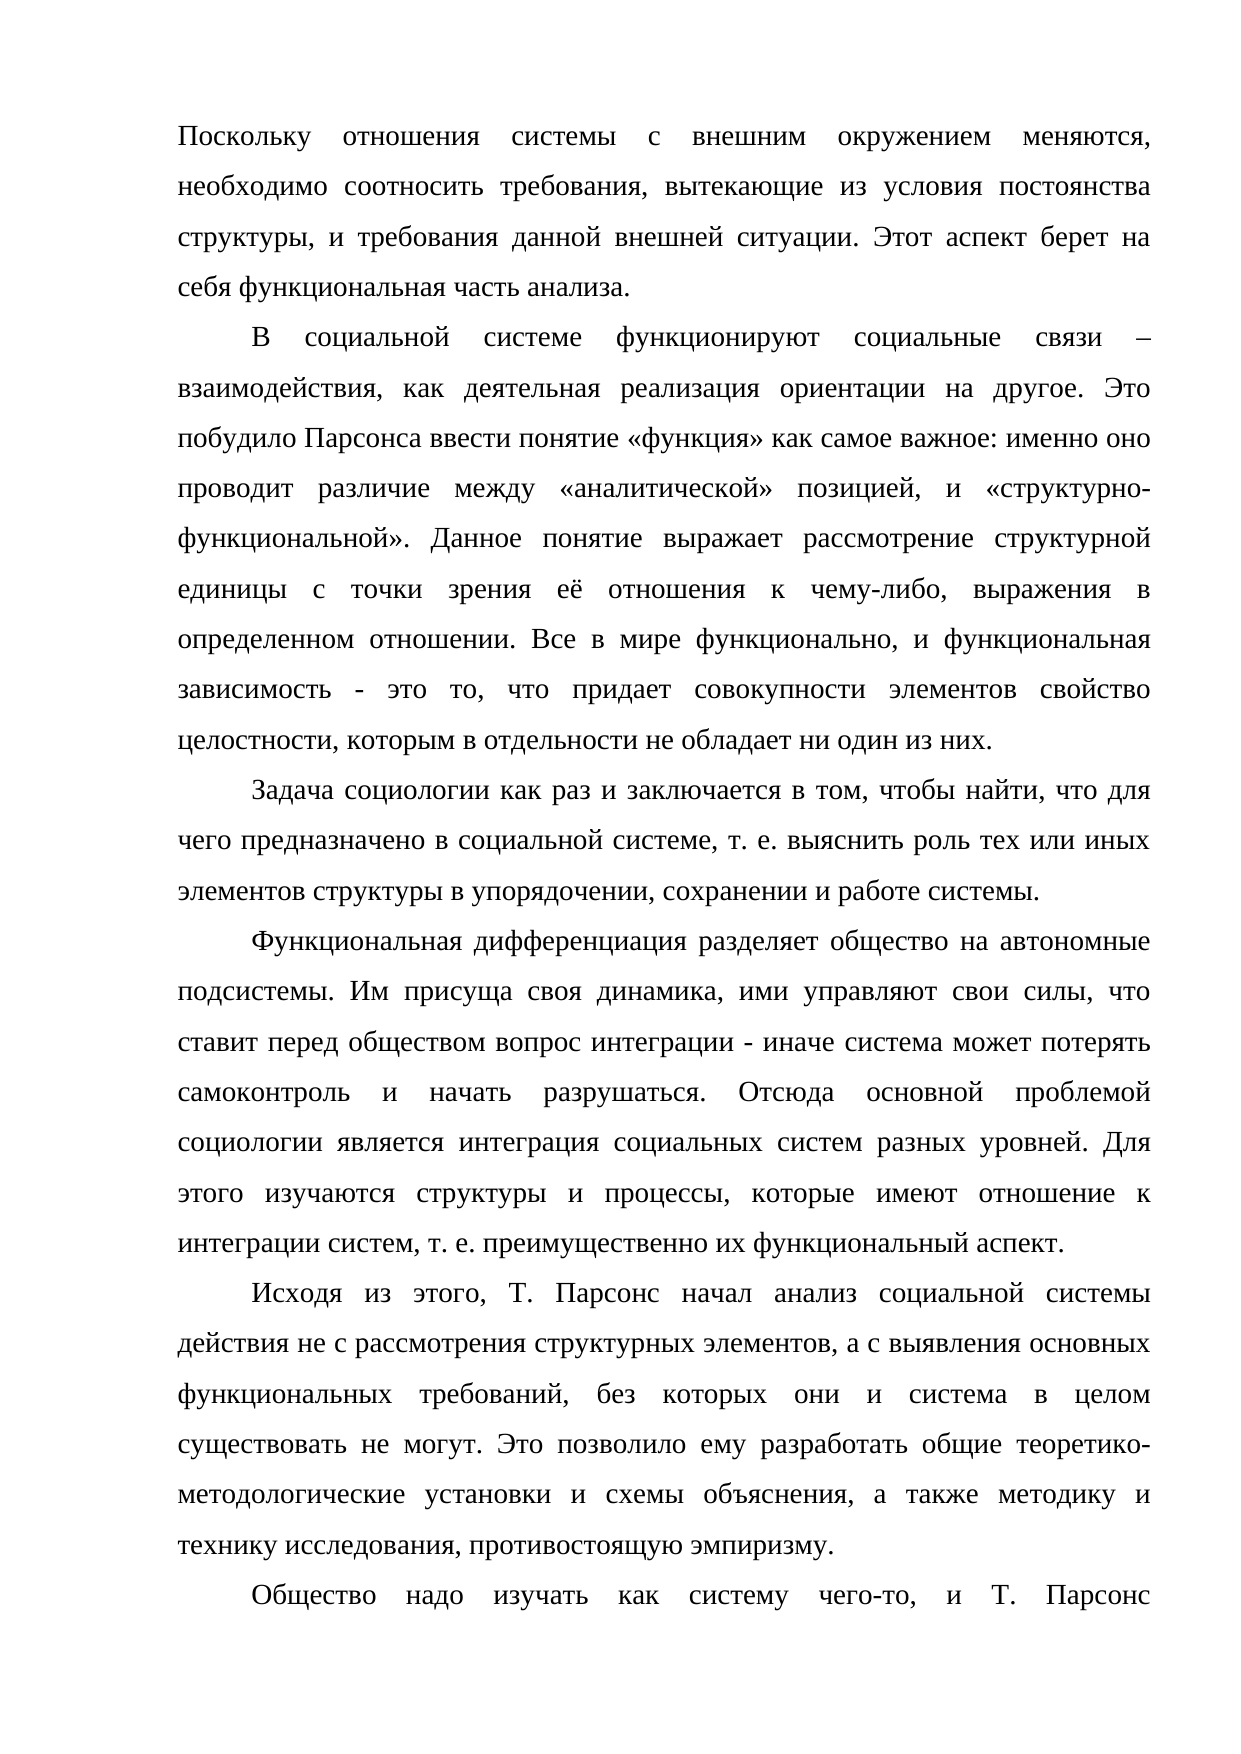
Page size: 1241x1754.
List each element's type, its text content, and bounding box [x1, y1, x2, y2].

text В социальной системе функционируют социальные связи – взаимодействия, как деятельная реализация ориентации на другое. Это побудило Парсонса ввести понятие «функция» как самое важное: именно оно проводит различие между «аналитической» позицией, и «структурно-функциональной». Данное понятие выражает рассмотрение структурной единицы с точки зрения её отношения к чему-либо, выражения в определенном отношении. Все в мире функционально, и функциональная зависимость - это то, что придает совокупности элементов свойство целостности, которым в отдельности не обладает ни один из них. [177, 319, 1152, 755]
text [177, 118, 1152, 303]
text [177, 1577, 1152, 1611]
text Исходя из этого, Т. Парсонс начал анализ социальной системы действия не с рассмотрения структурных элементов, а с выявления основных функциональных требований, без которых они и система в целом существовать не могут. Это позволило ему разработать общие теоретико-методологические установки и схемы объяснения, а также методику и технику исследования, противостоящую эмпиризму. [177, 1275, 1152, 1560]
text Функциональная дифференциация разделяет общество на автономные подсистемы. Им присуща своя динамика, ими управляют свои силы, что ставит перед обществом вопрос интеграции - иначе система может потерять самоконтроль и начать разрушаться. Отсюда основной проблемой социологии является интеграция социальных систем разных уровней. Для этого изучаются структуры и процессы, которые имеют отношение к интеграции систем, т. е. преимущественно их функциональный аспект. [177, 923, 1152, 1258]
text Задача социологии как раз и заключается в том, чтобы найти, что для чего предназначено в социальной системе, т. е. выяснить роль тех или иных элементов структуры в упорядочении, сохранении и работе системы. [177, 772, 1152, 906]
